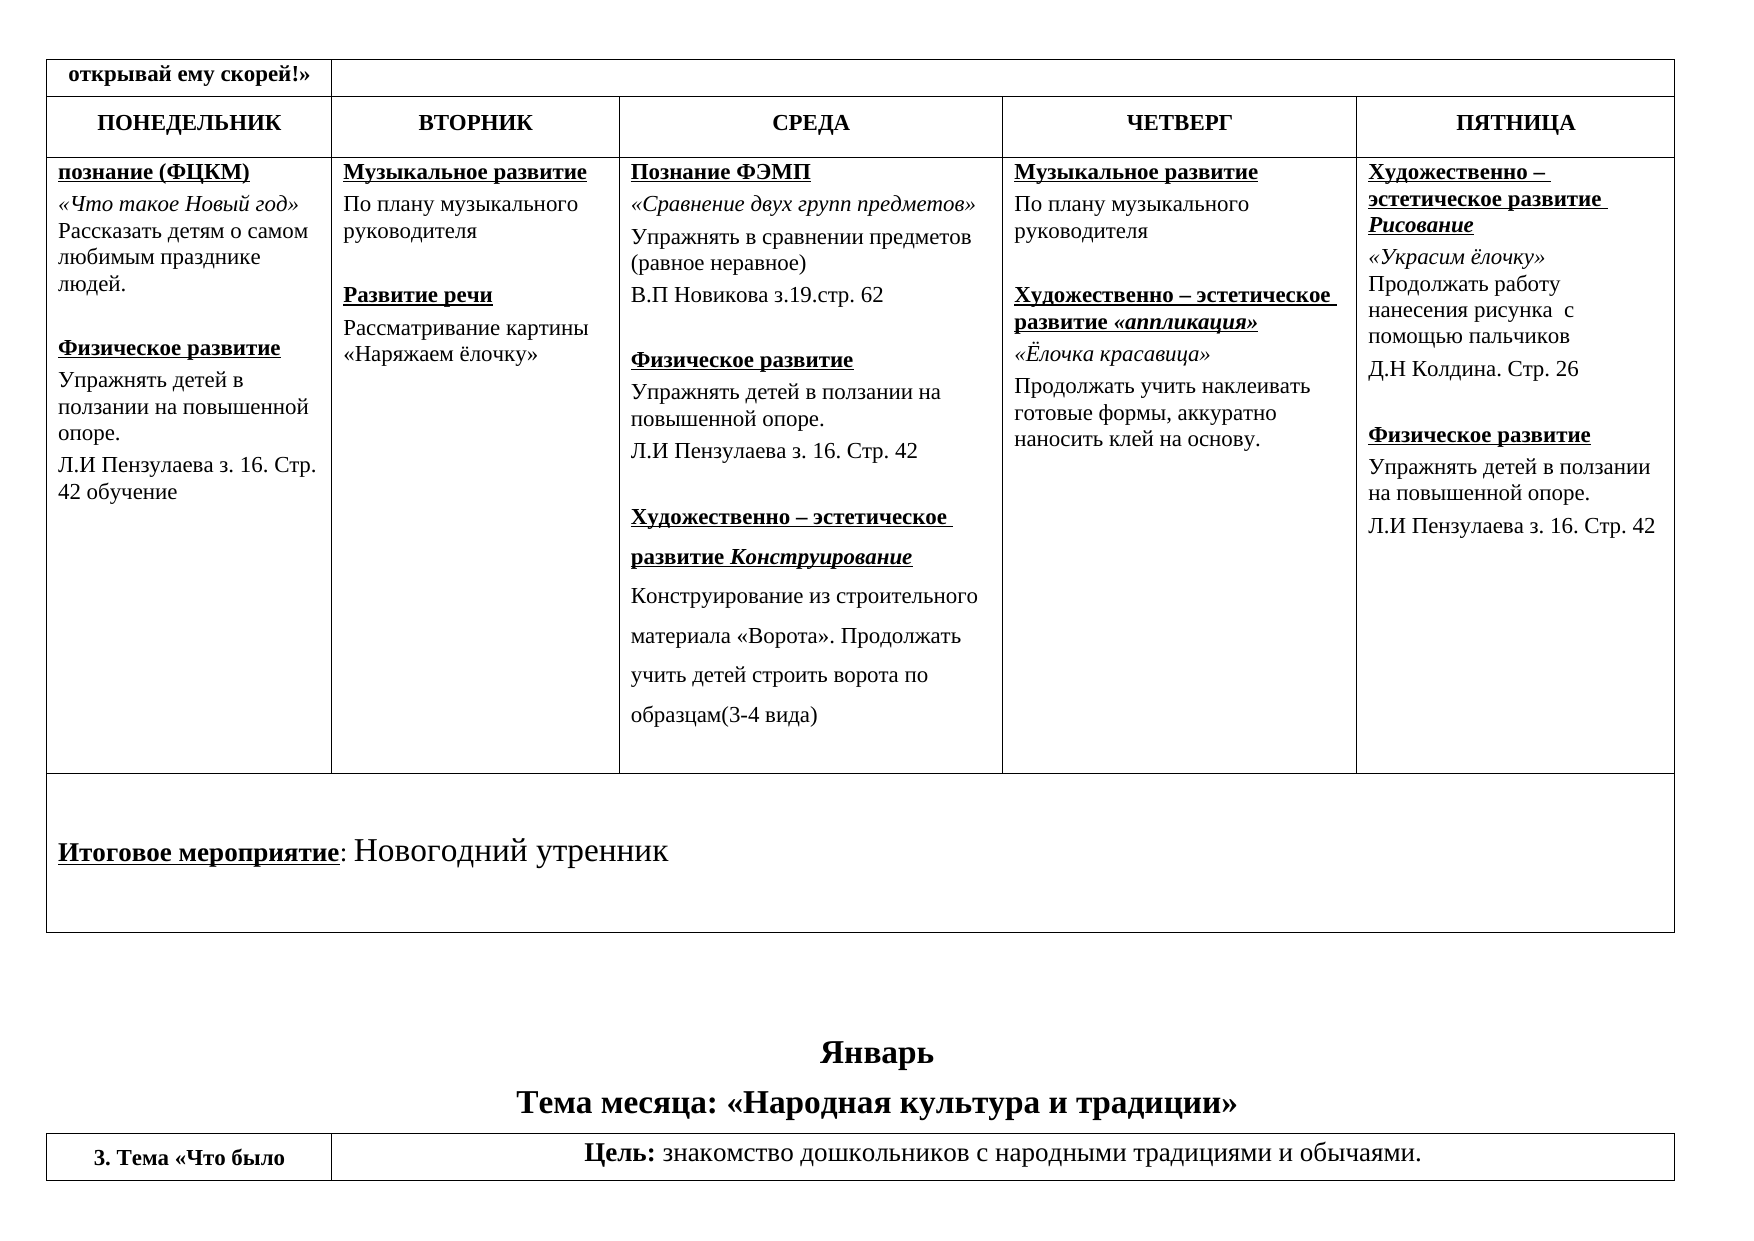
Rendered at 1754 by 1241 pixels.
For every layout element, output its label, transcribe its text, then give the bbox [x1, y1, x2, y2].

table_cell ЧЕТВЕРГ [1003, 97, 1356, 157]
text Тема месяца: «Народная культура и традиции» [59, 1083, 1695, 1121]
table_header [332, 60, 1674, 96]
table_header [47, 1134, 331, 1180]
table_cell Музыкальное развитие По плану музыкального руководителя Художественно – эстетическое развитие «аппликация» «Ёлочка красавица» Продолжать учить наклеивать готовые формы, аккуратно наносить клей на основу. [1003, 158, 1356, 773]
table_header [47, 60, 331, 96]
table_cell познание (ФЦКМ) «Что такое Новый год» Рассказать детям о самом любимым празднике людей. Физическое развитие Упражнять детей в ползании на повышенной опоре. Л.И Пензулаева з. 16. Стр. 42 обучение [47, 158, 331, 773]
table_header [332, 1134, 1674, 1180]
table_cell ВТОРНИК [332, 97, 619, 157]
table_cell ПЯТНИЦА [1357, 97, 1674, 157]
table_cell ПОНЕДЕЛЬНИК [47, 97, 331, 157]
table_cell Художественно – эстетическое развитие Рисование «Украсим ёлочку» Продолжать работу нанесения рисунка с помощью пальчиков Д.Н Колдина. Стр. 26 Физическое развитие Упражнять детей в ползании на повышенной опоре. Л.И Пензулаева з. 16. Стр. 42 [1357, 158, 1674, 773]
table_cell СРЕДА [620, 97, 1002, 157]
table_cell Познание ФЭМП «Сравнение двух групп предметов» Упражнять в сравнении предметов (равное неравное) В.П Новикова з.19.стр. 62 Физическое развитие Упражнять детей в ползании на повышенной опоре. Л.И Пензулаева з. 16. Стр. 42 Художественно – эстетическое развитие Конструирование Конструирование из строительного материала «Ворота». Продолжать учить детей строить ворота по образцам(3-4 вида) [620, 158, 1002, 773]
table_cell Итоговое мероприятие: Новогодний утренник [47, 774, 1674, 932]
text Январь [59, 1033, 1695, 1071]
table_cell Музыкальное развитие По плану музыкального руководителя Развитие речи Рассматривание картины «Наряжаем ёлочку» [332, 158, 619, 773]
